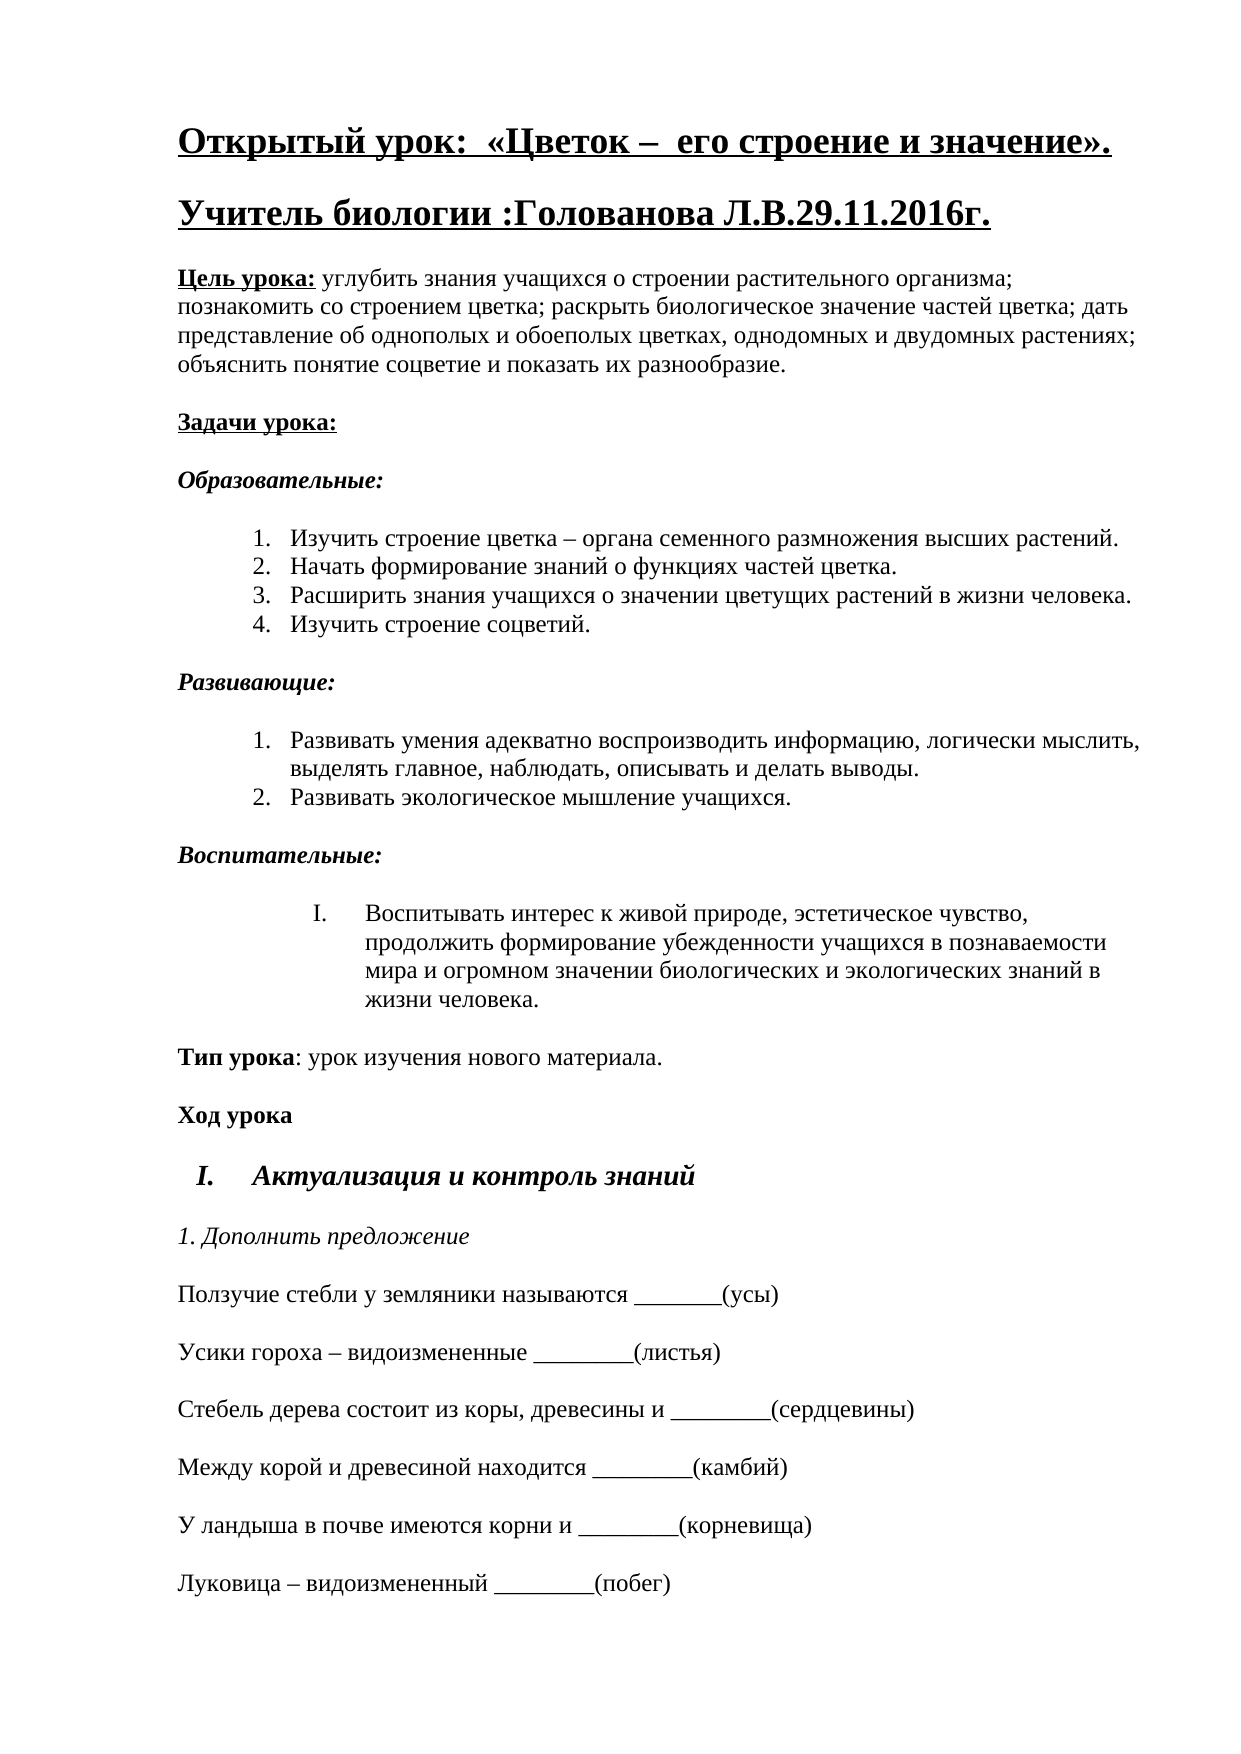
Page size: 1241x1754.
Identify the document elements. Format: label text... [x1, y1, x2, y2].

text Тип урока: урок изучения нового материала. [177, 1042, 1152, 1071]
list Развивать умения адекватно воспроизводить информацию, логически мыслить, выделять главное, наблюдать, описывать и делать выводы. [252, 725, 1152, 782]
text Ползучие стебли у земляники называются _______(усы) [177, 1279, 1152, 1307]
text Задачи урока: [177, 407, 1152, 436]
text Развивающие: [177, 667, 1152, 696]
list Изучить строение соцветий. [252, 609, 1152, 638]
list Начать формирование знаний о функциях частей цветка. [252, 551, 1152, 580]
text Между корой и древесиной находится ________(камбий) [177, 1452, 1152, 1481]
list Актуализация и контроль знаний [215, 1158, 1152, 1192]
text 1. Дополнить предложение [177, 1221, 1152, 1249]
text У ландыша в почве имеются корни и ________(корневища) [177, 1510, 1152, 1539]
text Стебель дерева состоит из коры, древесины и ________(сердцевины) [177, 1394, 1152, 1423]
list Изучить строение цветка – органа семенного размножения высших растений. [252, 523, 1152, 551]
list Воспитывать интерес к живой природе, эстетическое чувство, продолжить формирование убежденности учащихся в познаваемости мира и огромном значении биологических и экологических знаний в жизни человека. [327, 898, 1152, 1013]
text Цель урока: углубить знания учащихся о строении растительного организма; познакомить со строением цветка; раскрыть биологическое значение частей цветка; дать представление об однополых и обоеполых цветках, однодомных и двудомных растениях; объяснить понятие соцветие и показать их разнообразие. [177, 263, 1152, 378]
list Расширить знания учащихся о значении цветущих растений в жизни человека. [252, 580, 1152, 609]
text Открытый урок: «Цветок – его строение и значение». [177, 118, 1152, 161]
text Усики гороха – видоизмененные ________(листья) [177, 1337, 1152, 1365]
text Учитель биологии :Голованова Л.В.29.11.2016г. [177, 190, 1152, 233]
text Воспитательные: [177, 840, 1152, 869]
list Развивать экологическое мышление учащихся. [252, 782, 1152, 811]
text Луковица – видоизмененный ________(побег) [177, 1568, 1152, 1597]
text Ход урока [177, 1100, 1152, 1129]
text Образовательные: [177, 465, 1152, 493]
